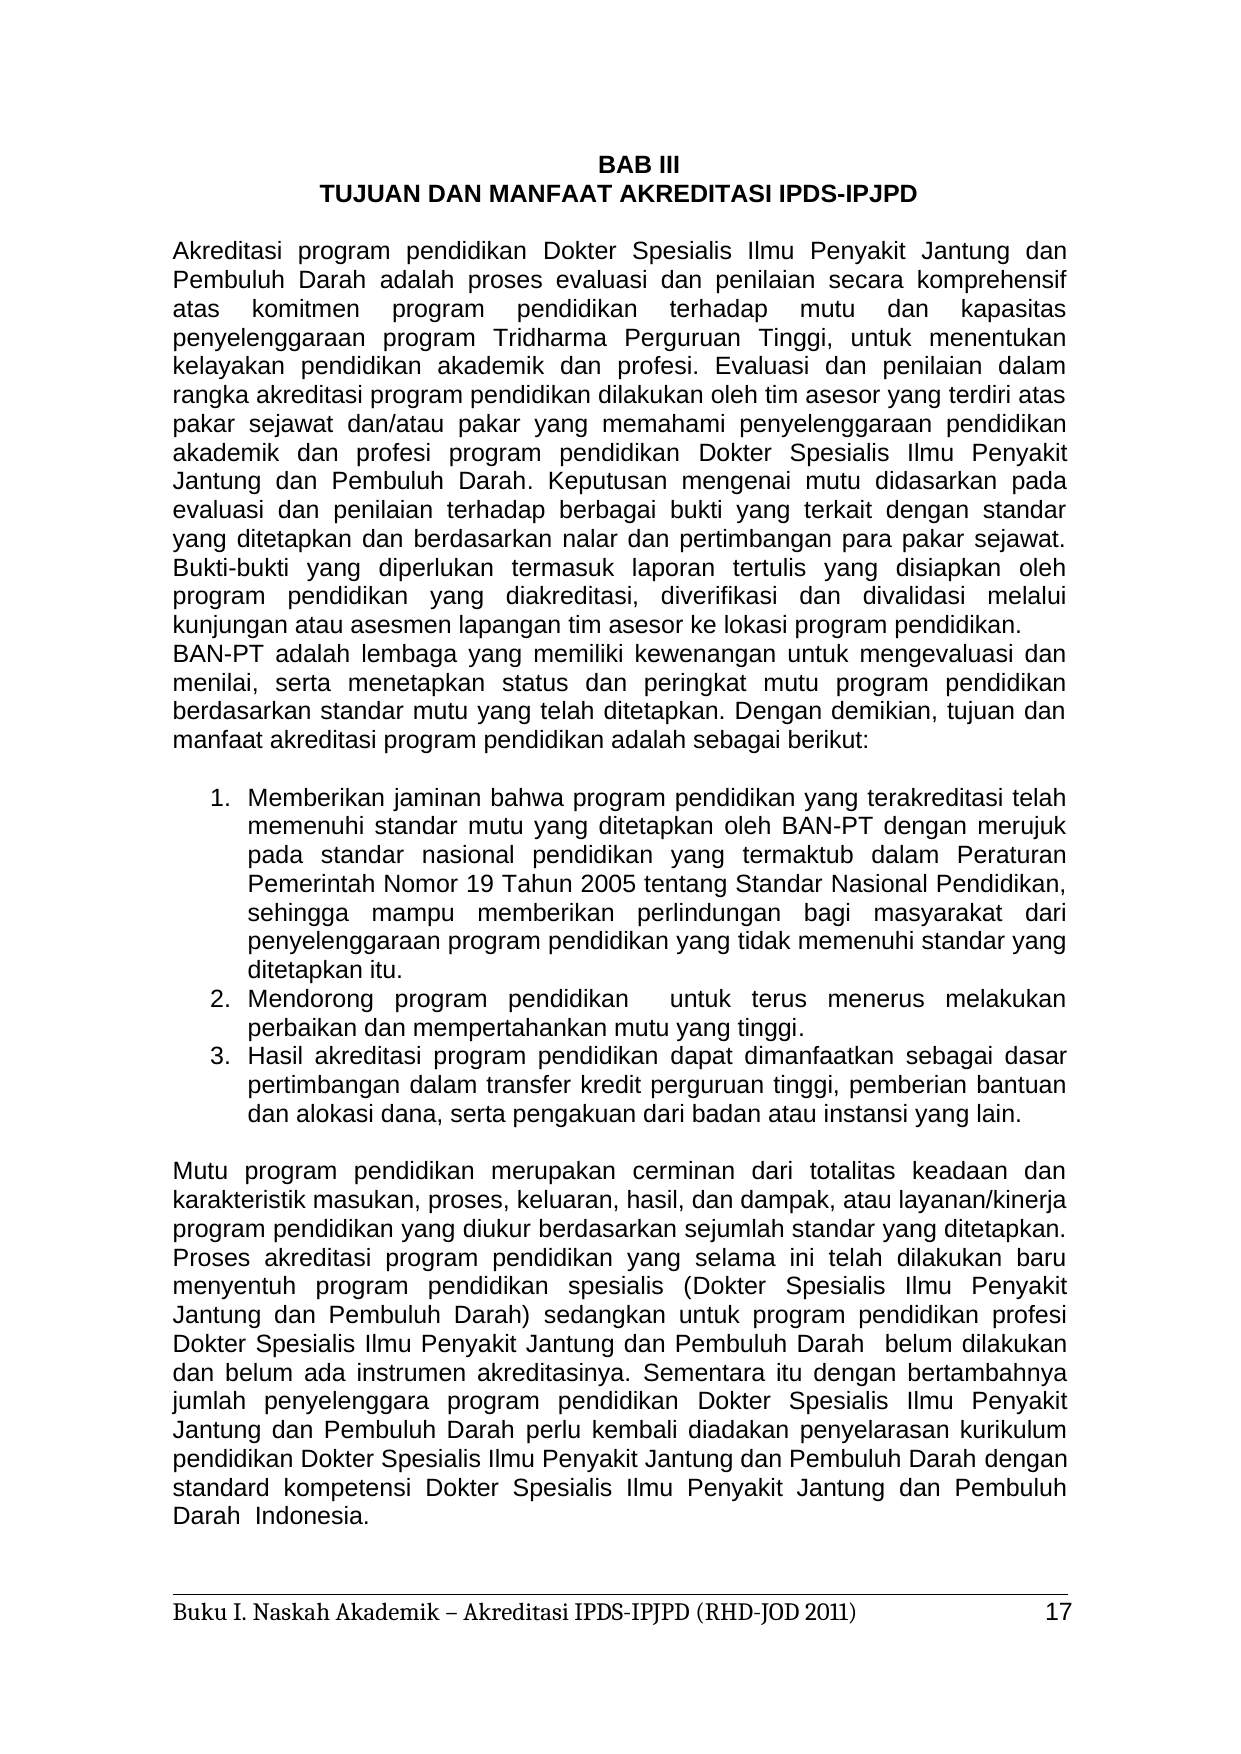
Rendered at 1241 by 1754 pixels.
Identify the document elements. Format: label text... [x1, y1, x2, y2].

text BAB III [172, 150, 1068, 179]
text Mutu program pendidikan merupakan cerminan dari totalitas keadaan dan karakteristik masukan, proses, keluaran, hasil, dan dampak, atau layanan/kinerja program pendidikan yang diukur berdasarkan sejumlah standar yang ditetapkan. Proses akreditasi program pendidikan yang selama ini telah dilakukan baru menyentuh program pendidikan spesialis (Dokter Spesialis Ilmu Penyakit Jantung dan Pembuluh Darah) sedangkan untuk program pendidikan profesi Dokter Spesialis Ilmu Penyakit Jantung dan Pembuluh Darah belum dilakukan dan belum ada instrumen akreditasinya. Sementara itu dengan bertambahnya jumlah penyelenggara program pendidikan Dokter Spesialis Ilmu Penyakit Jantung dan Pembuluh Darah perlu kembali diadakan penyelarasan kurikulum pendidikan Dokter Spesialis Ilmu Penyakit Jantung dan Pembuluh Darah dengan standard kompetensi Dokter Spesialis Ilmu Penyakit Jantung dan Pembuluh Darah Indonesia. [172, 1156, 1068, 1530]
list Memberikan jaminan bahwa program pendidikan yang terakreditasi telah memenuhi standar mutu yang ditetapkan oleh BAN-PT dengan merujuk pada standar nasional pendidikan yang termaktub dalam Peraturan Pemerintah Nomor 19 Tahun 2005 tentang Standar Nasional Pendidikan, sehingga mampu memberikan perlindungan bagi masyarakat dari penyelenggaraan program pendidikan yang tidak memenuhi standar yang ditetapkan itu. [210, 782, 1068, 984]
list Mendorong program pendidikan untuk terus menerus melakukan perbaikan dan mempertahankan mutu yang tinggi. [210, 984, 1068, 1041]
text BAN-PT adalah lembaga yang memiliki kewenangan untuk mengevaluasi dan menilai, serta menetapkan status dan peringkat mutu program pendidikan berdasarkan standar mutu yang telah ditetapkan. Dengan demikian, tujuan dan manfaat akreditasi program pendidikan adalah sebagai berikut: [172, 639, 1068, 754]
list Hasil akreditasi program pendidikan dapat dimanfaatkan sebagai dasar pertimbangan dalam transfer kredit perguruan tinggi, pemberian bantuan dan alokasi dana, serta pengakuan dari badan atau instansi yang lain. [210, 1041, 1068, 1127]
text Akreditasi program pendidikan Dokter Spesialis Ilmu Penyakit Jantung dan Pembuluh Darah adalah proses evaluasi dan penilaian secara komprehensif atas komitmen program pendidikan terhadap mutu dan kapasitas penyelenggaraan program Tridharma Perguruan Tinggi, untuk menentukan kelayakan pendidikan akademik dan profesi. Evaluasi dan penilaian dalam rangka akreditasi program pendidikan dilakukan oleh tim asesor yang terdiri atas pakar sejawat dan/atau pakar yang memahami penyelenggaraan pendidikan akademik dan profesi program pendidikan Dokter Spesialis Ilmu Penyakit Jantung dan Pembuluh Darah. Keputusan mengenai mutu didasarkan pada evaluasi dan penilaian terhadap berbagai bukti yang terkait dengan standar yang ditetapkan dan berdasarkan nalar dan pertimbangan para pakar sejawat. Bukti-bukti yang diperlukan termasuk laporan tertulis yang disiapkan oleh program pendidikan yang diakreditasi, diverifikasi dan divalidasi melalui kunjungan atau asesmen lapangan tim asesor ke lokasi program pendidikan. [172, 236, 1068, 639]
subtitle TUJUAN DAN MANFAAT AKREDITASI IPDS-IPJPD [266, 179, 971, 207]
